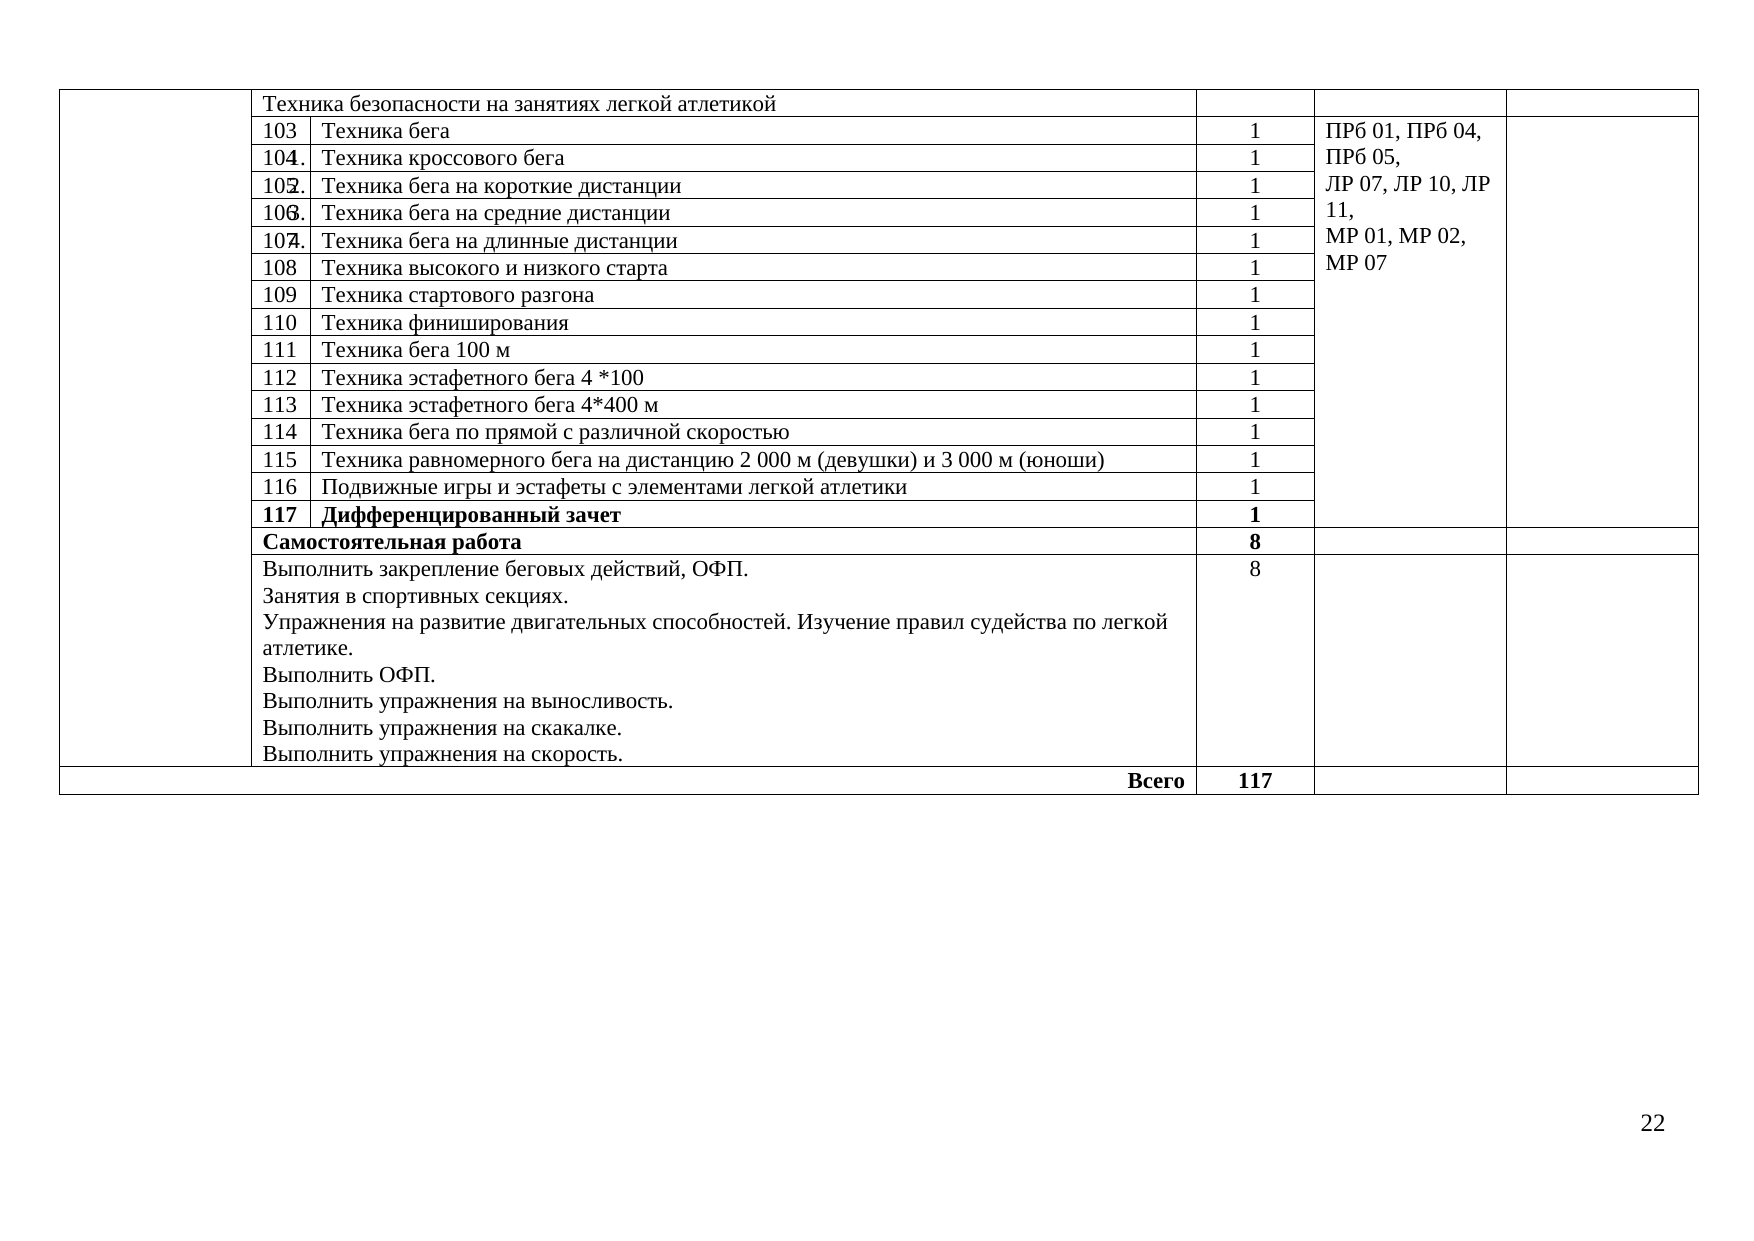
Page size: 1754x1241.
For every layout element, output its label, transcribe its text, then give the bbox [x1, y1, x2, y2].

table_cell 1 [1197, 145, 1314, 171]
table_cell Самостоятельная работа [252, 528, 1196, 554]
table_cell 108 [252, 254, 310, 280]
table_cell 117 [252, 501, 310, 527]
table_cell Техника эстафетного бега 4*400 м [311, 391, 1196, 417]
table_cell Техника бега 100 м [311, 336, 1196, 363]
table_cell 116 [252, 473, 310, 499]
table_cell 1 [1197, 199, 1314, 226]
table_cell 1 [1197, 336, 1314, 363]
table_cell 107 [252, 227, 310, 253]
table_cell [1197, 90, 1314, 116]
table_cell Техника стартового разгона [311, 281, 1196, 308]
table_cell 1 [1197, 281, 1314, 308]
table_cell 112 [252, 364, 310, 390]
table_cell 1 [1197, 227, 1314, 253]
table_cell 8 [1197, 555, 1314, 766]
table_cell 111 [252, 336, 310, 363]
table_cell Выполнить закрепление беговых действий, ОФП. Занятия в спортивных секциях. Упражнения на развитие двигательных способностей. Изучение правил судейства по легкой атлетике. Выполнить ОФП. Выполнить упражнения на выносливость. Выполнить упражнения на скакалке. Выполнить упражнения на скорость. [252, 555, 1196, 766]
table_cell [1315, 528, 1506, 554]
table_cell Техника бега на средние дистанции [311, 199, 1196, 226]
table_cell Техника финиширования [311, 309, 1196, 335]
table_cell 115 [252, 446, 310, 472]
table_cell [1315, 90, 1506, 116]
table_cell 109 [252, 281, 310, 308]
table_cell 1 [1197, 419, 1314, 445]
table_cell Техника бега по прямой с различной скоростью [311, 419, 1196, 445]
table_cell Техника кроссового бега [311, 145, 1196, 171]
table_cell 106 [252, 199, 310, 226]
table_cell 1 [1197, 172, 1314, 198]
table_cell 1 [1197, 473, 1314, 499]
table_cell 110 [252, 309, 310, 335]
table_cell Подвижные игры и эстафеты с элементами легкой атлетики [311, 473, 1196, 499]
table_cell 1 [1197, 446, 1314, 472]
table_cell [1315, 555, 1506, 766]
table_cell [1507, 528, 1698, 554]
table_cell Техника равномерного бега на дистанцию 2 000 м (девушки) и 3 000 м (юноши) [311, 446, 1196, 472]
table_cell 1 [1197, 501, 1314, 527]
table_cell 113 [252, 391, 310, 417]
table_cell 1 [1197, 117, 1314, 143]
table_cell 114 [252, 419, 310, 445]
table_cell 105 [252, 172, 310, 198]
table_cell Техника бега [311, 117, 1196, 143]
table_cell Техника бега на короткие дистанции [311, 172, 1196, 198]
table_cell Техника эстафетного бега 4 *100 [311, 364, 1196, 390]
table_cell 1 [1197, 391, 1314, 417]
table_cell 117 [1197, 767, 1314, 794]
table_cell Дифференцированный зачет [311, 501, 1196, 527]
table_cell 1 [1197, 254, 1314, 280]
table_cell [1507, 117, 1698, 527]
table_cell [1507, 555, 1698, 766]
table_cell [1315, 767, 1506, 794]
table_cell 8 [1197, 528, 1314, 554]
table_cell ПРб 01, ПРб 04, ПРб 05, ЛР 07, ЛР 10, ЛР 11, МР 01, МР 02, МР 07 [1315, 117, 1506, 527]
table_cell 1 [1197, 364, 1314, 390]
table_cell Всего [60, 767, 1196, 794]
table_cell 104 [252, 145, 310, 171]
table_cell Техника высокого и низкого старта [311, 254, 1196, 280]
table_cell 1 [1197, 309, 1314, 335]
table_cell 103 [252, 117, 310, 143]
table_cell [1507, 767, 1698, 794]
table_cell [252, 90, 1196, 116]
table_cell Техника бега на длинные дистанции [311, 227, 1196, 253]
table_cell [1507, 90, 1698, 116]
